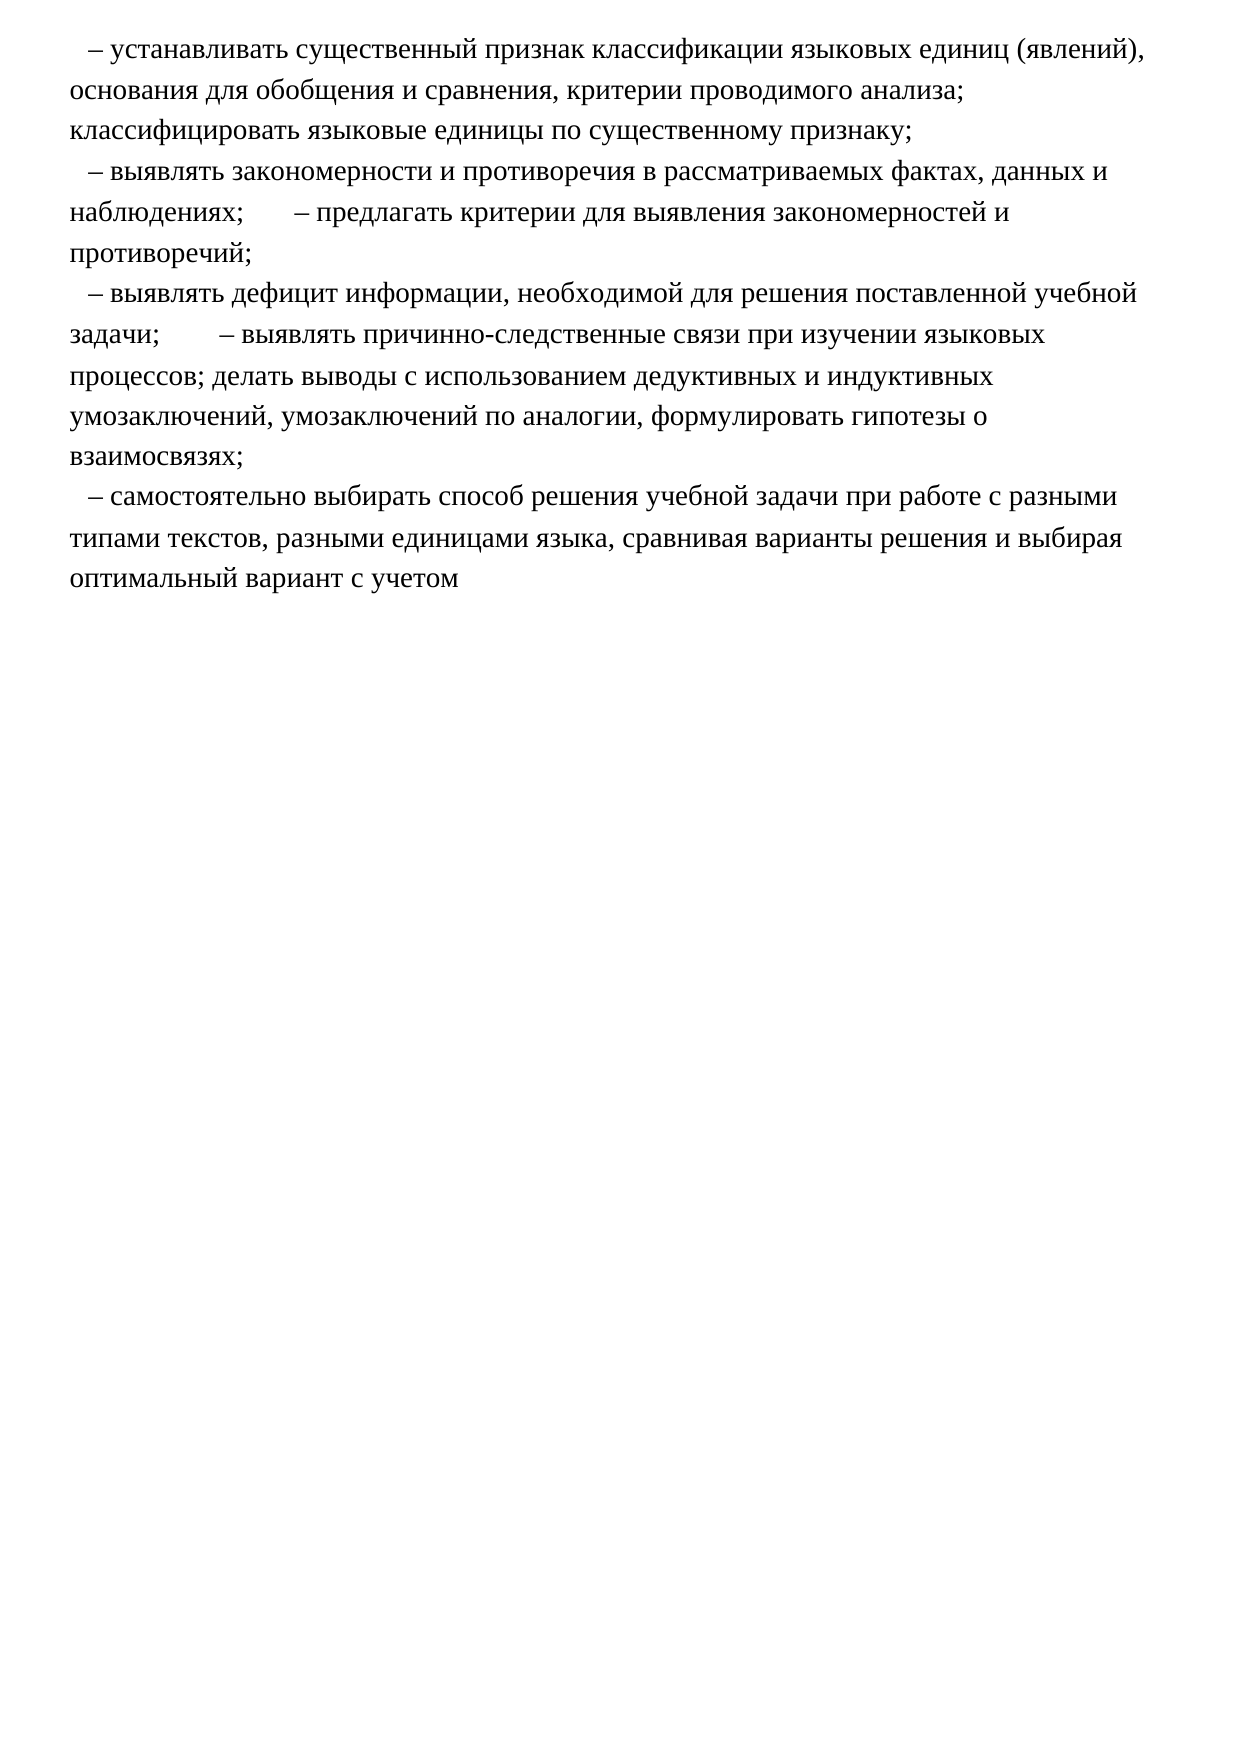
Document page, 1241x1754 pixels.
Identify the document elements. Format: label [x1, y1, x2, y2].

text [69, 31, 1159, 593]
